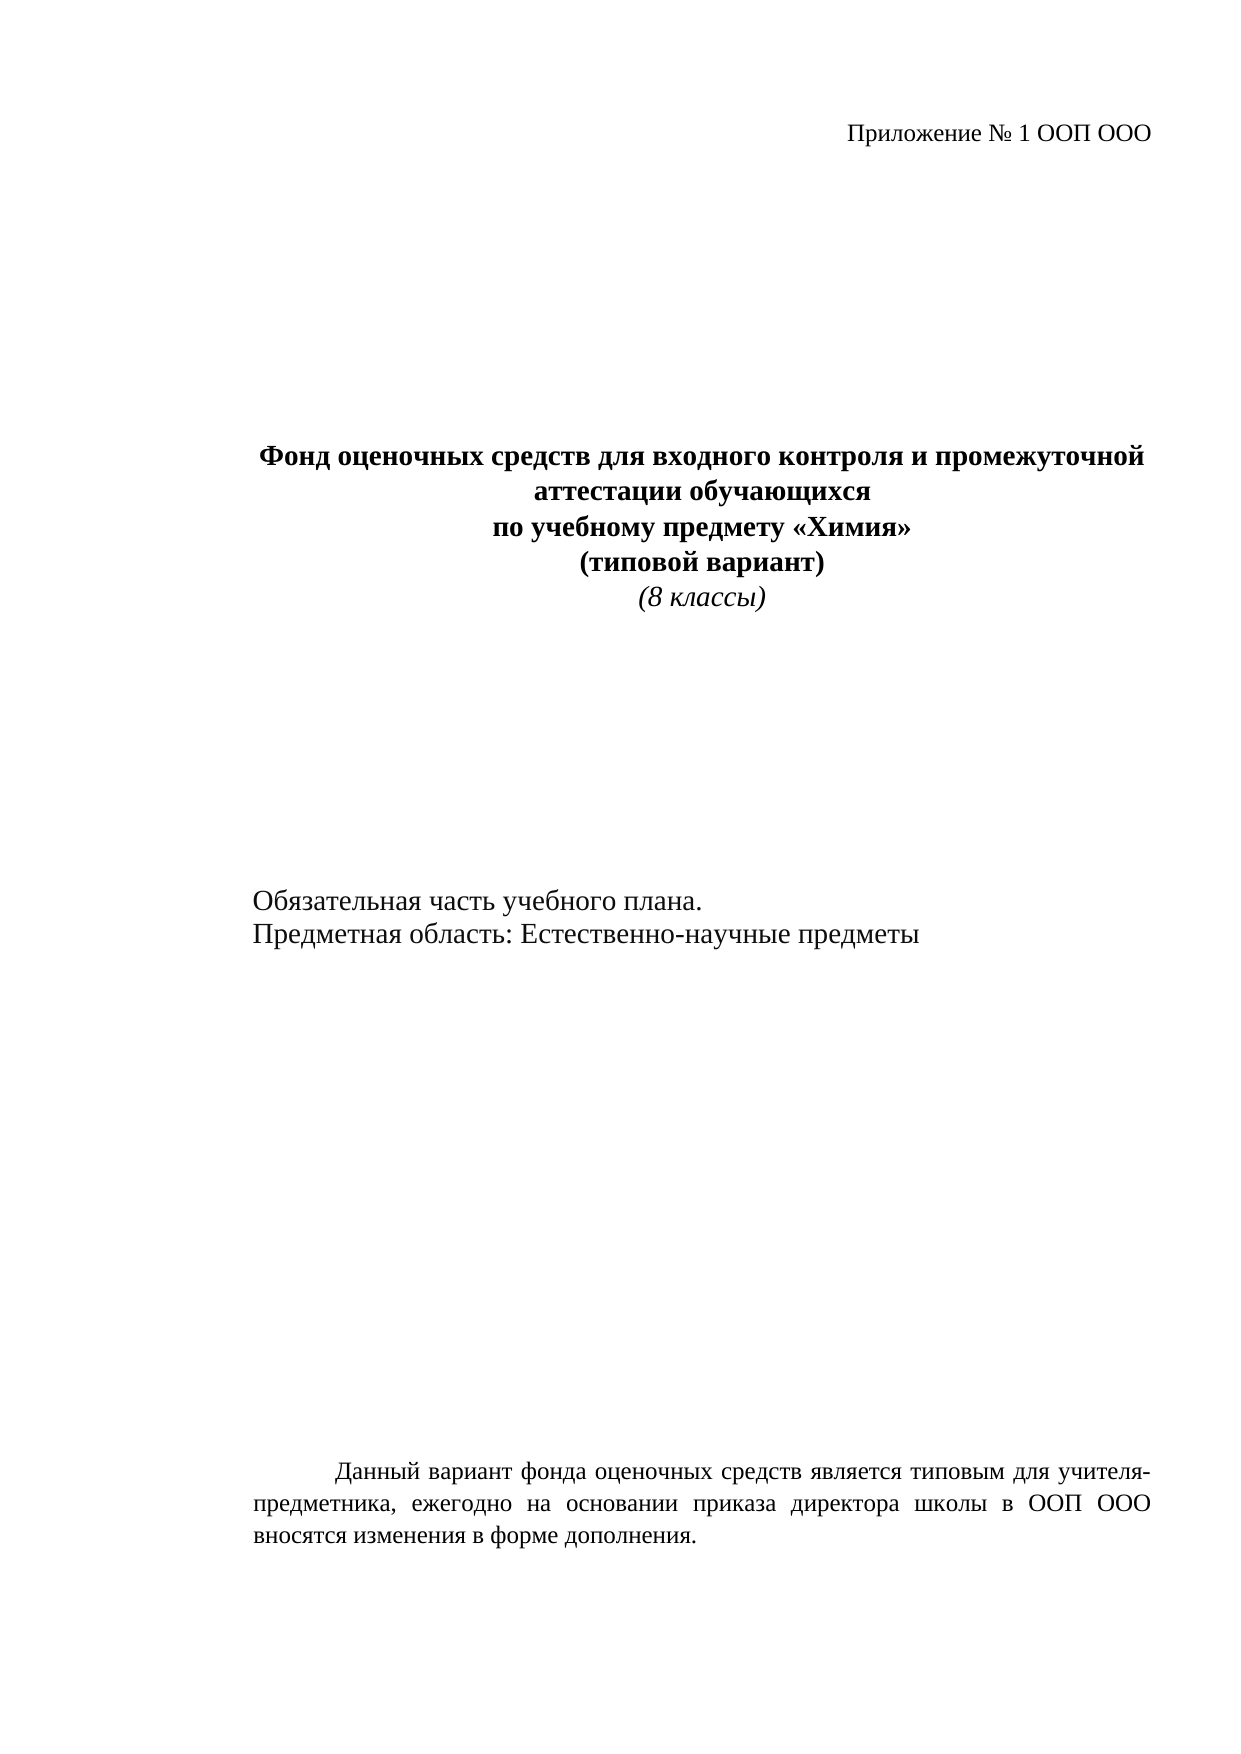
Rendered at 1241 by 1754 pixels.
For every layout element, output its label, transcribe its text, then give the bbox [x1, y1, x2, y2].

text по учебному предмету «Химия» [252, 509, 1152, 542]
text Приложение № 1 ООП ООО [252, 118, 1152, 147]
text Фонд оценочных средств для входного контроля и промежуточной аттестации обучающихся [252, 438, 1152, 507]
text (8 классы) [252, 579, 1152, 613]
text (типовой вариант) [252, 544, 1152, 577]
text Обязательная часть учебного плана. [252, 883, 1152, 916]
text Предметная область: Естественно-научные предметы [252, 916, 1152, 950]
text Данный вариант фонда оценочных средств является типовым для учителя-предметника, ежегодно на основании приказа директора школы в ООП ООО вносятся изменения в форме дополнения. [253, 1456, 1152, 1549]
